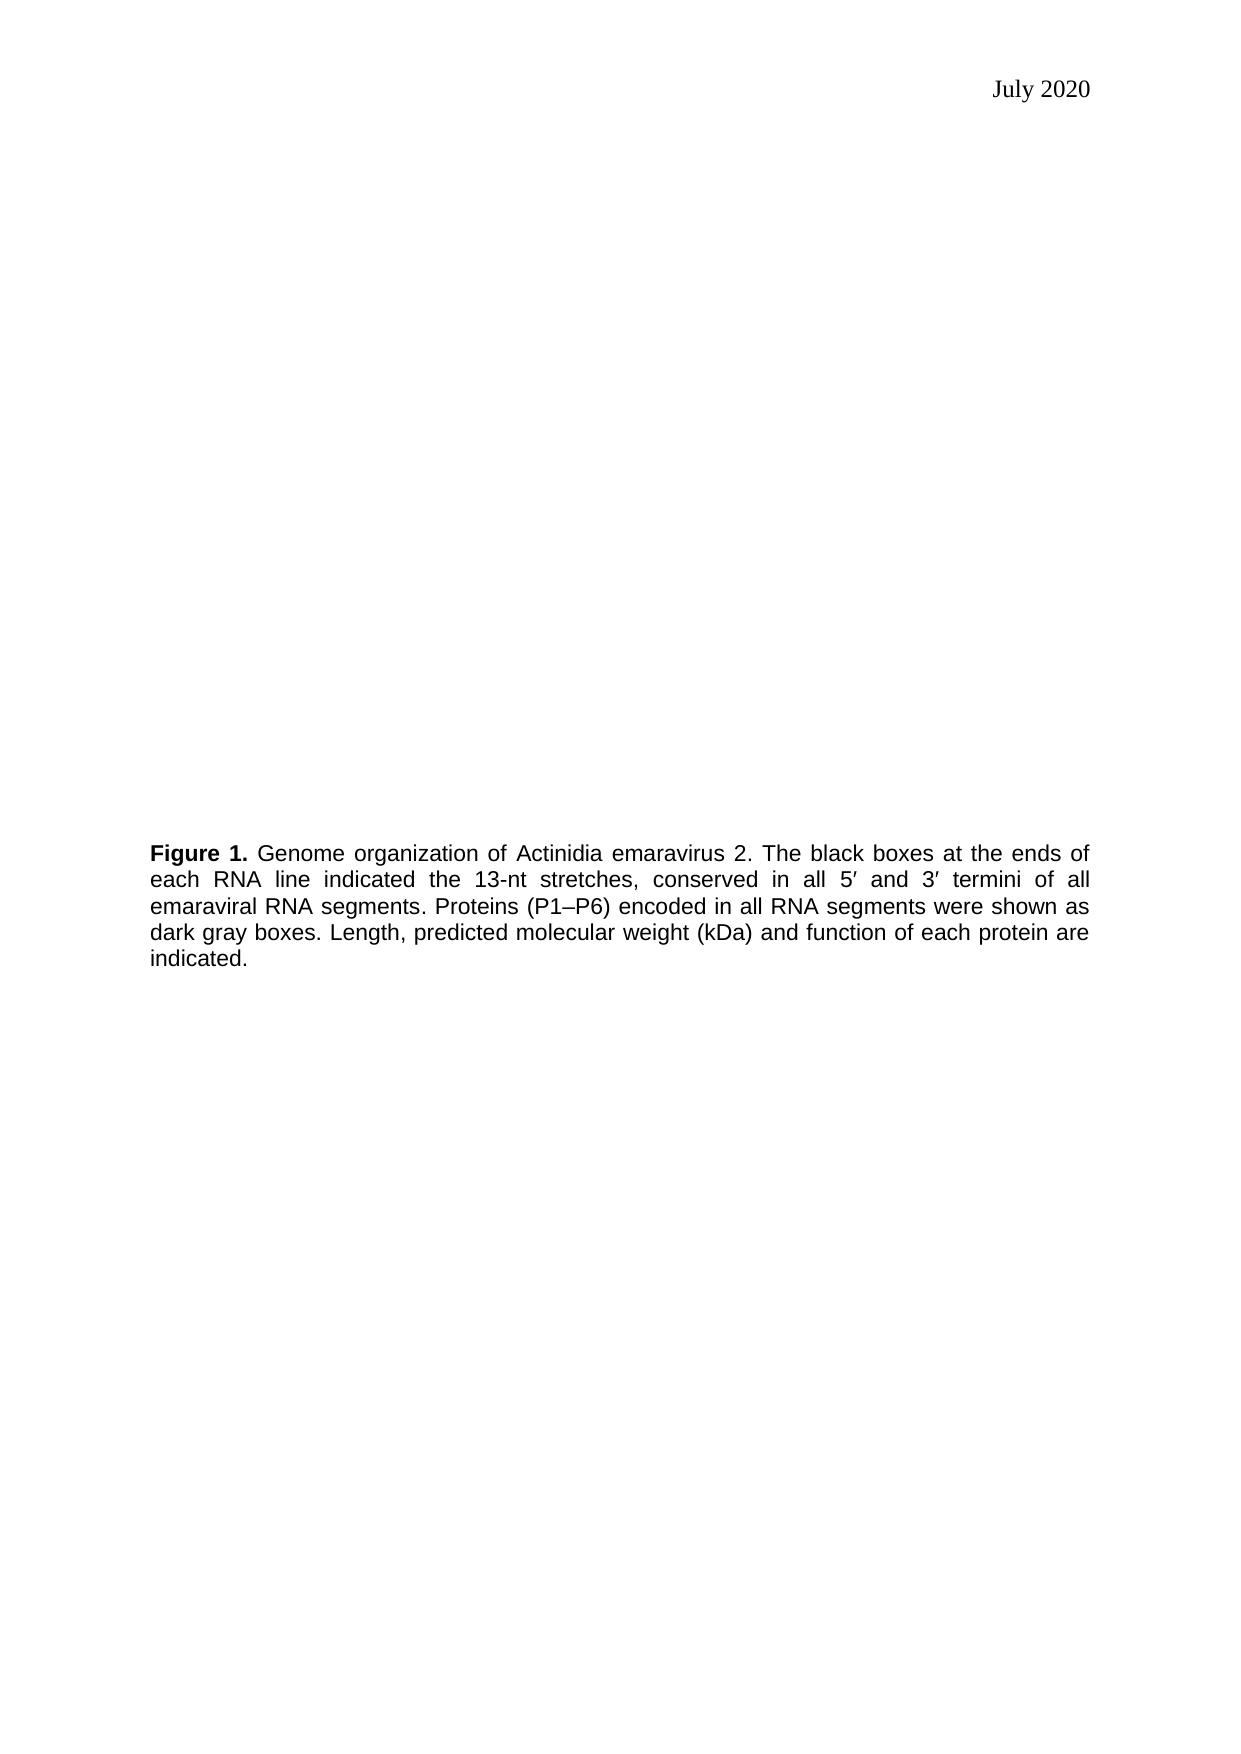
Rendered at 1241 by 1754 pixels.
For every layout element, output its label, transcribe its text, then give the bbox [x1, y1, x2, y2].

text Figure 1. Genome organization of Actinidia emaravirus 2. The black boxes at the ends of each RNA line indicated the 13-nt stretches, conserved in all 5′ and 3′ termini of all emaraviral RNA segments. Proteins (P1–P6) encoded in all RNA segments were shown as dark gray boxes. Length, predicted molecular weight (kDa) and function of each protein are indicated. [150, 840, 1090, 972]
